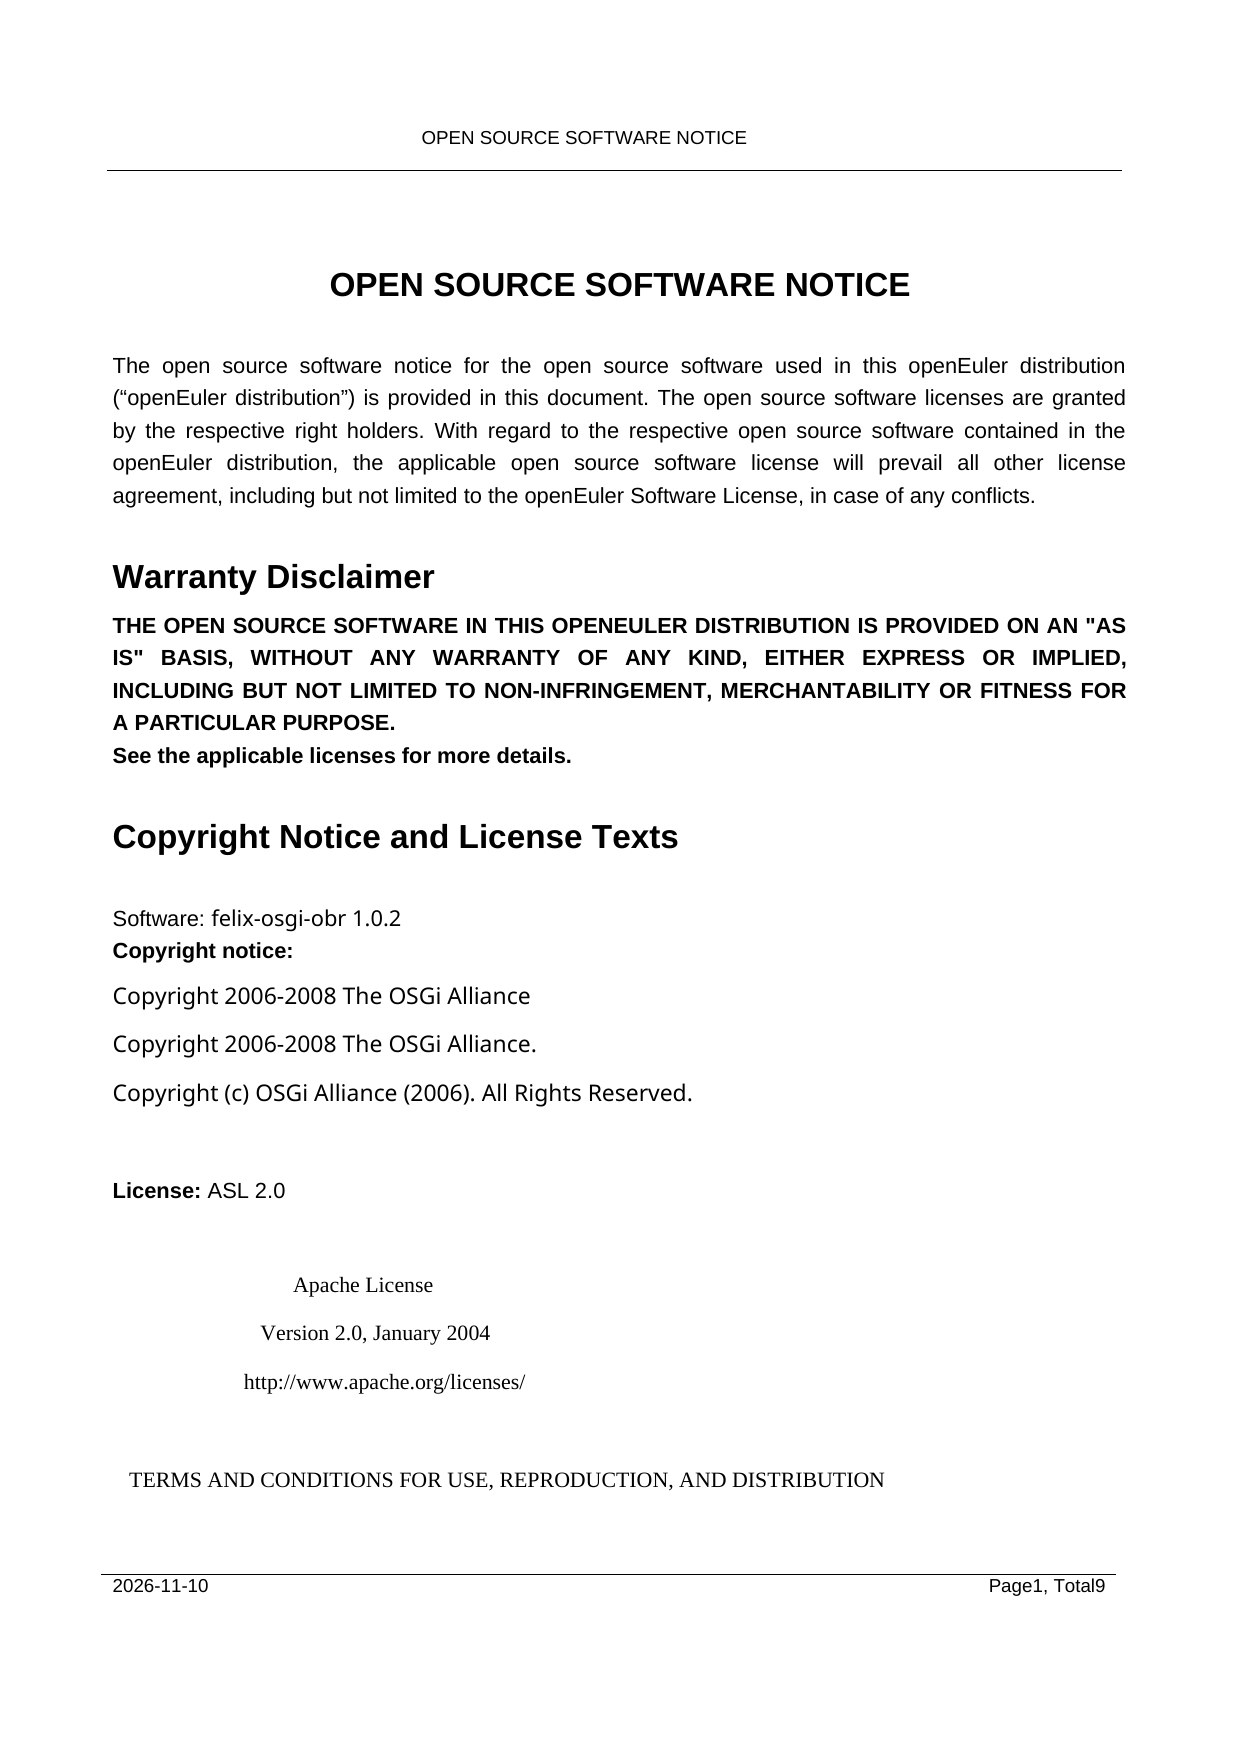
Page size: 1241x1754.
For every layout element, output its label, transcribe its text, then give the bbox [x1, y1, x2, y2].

text License: ASL 2.0 [112, 1174, 1128, 1207]
text OPEN SOURCE SOFTWARE NOTICE [112, 251, 1128, 316]
text THE OPEN SOURCE SOFTWARE IN THIS OPENEULER DISTRIBUTION IS PROVIDED ON AN "AS IS" BASIS, WITHOUT ANY WARRANTY OF ANY KIND, EITHER EXPRESS OR IMPLIED, INCLUDING BUT NOT LIMITED TO NON-INFRINGEMENT, MERCHANTABILITY OR FITNESS FOR A PARTICULAR PURPOSE. See the applicable licenses for more details. [112, 609, 1128, 771]
text The open source software notice for the open source software used in this openEuler distribution (“openEuler distribution”) is provided in this document. The open source software licenses are granted by the respective right holders. With regard to the respective open source software contained in the openEuler distribution, the applicable open source software license will prevail all other license agreement, including but not limited to the openEuler Software License, in case of any conflicts. [112, 349, 1128, 511]
text Software: felix-osgi-obr 1.0.2 [112, 901, 1128, 934]
text Copyright notice: [112, 934, 1128, 966]
text Warranty Disclaimer [112, 544, 1128, 609]
text Copyright 2006-2008 The OSGi Alliance Copyright 2006-2008 The OSGi Alliance. Copyright (c) OSGi Alliance (2006). All Rights Reserved. [112, 979, 1128, 1158]
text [112, 1219, 1128, 1495]
text Copyright Notice and License Texts [112, 804, 1128, 869]
